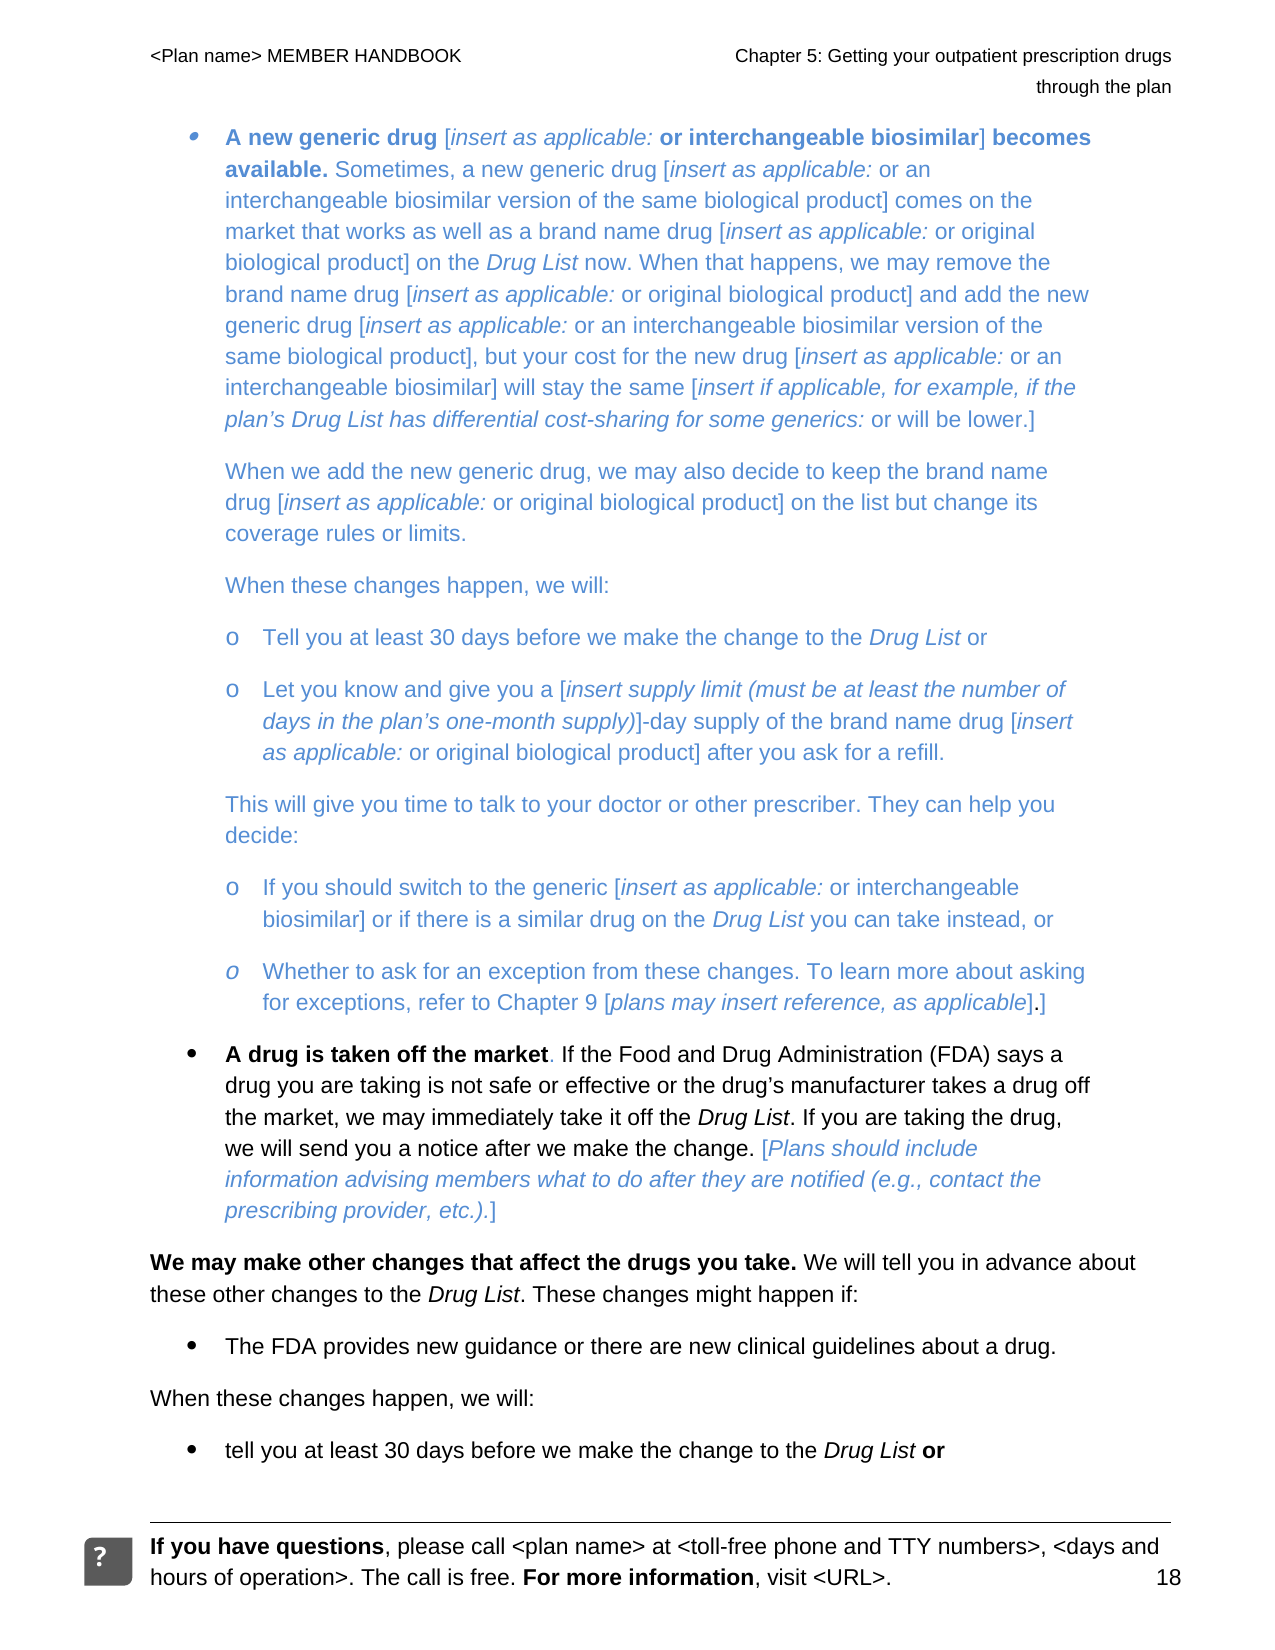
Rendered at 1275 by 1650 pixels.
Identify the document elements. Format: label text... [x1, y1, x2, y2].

list We may make other changes that affect the drugs you take. We will tell you in advance about these other changes to the Drug List. These changes might happen if: [150, 1246, 1171, 1308]
list The FDA provides new guidance or there are new clinical guidelines about a drug. [187, 1329, 1096, 1360]
text When we add the new generic drug, we may also decide to keep the brand name drug [insert as applicable: or original biological product] on the list but change its coverage rules or limits. [225, 454, 1096, 548]
list Let you know and give you a [insert supply limit (must be at least the number of days in the plan’s one-month supply)]-day supply of the brand name drug [insert as applicable: or original biological product] after you ask for a refill. [225, 673, 1096, 767]
list Tell you at least 30 days before we make the change to the Drug List or [225, 621, 1096, 652]
list tell you at least 30 days before we make the change to the Drug List or [187, 1433, 1096, 1464]
list Whether to ask for an exception from these changes. To learn more about asking for exceptions, refer to Chapter 9 [plans may insert reference, as applicable].] [225, 954, 1096, 1017]
text When these changes happen, we will: [225, 569, 1096, 600]
list When these changes happen, we will: [150, 1381, 1171, 1412]
list A drug is taken off the market. If the Food and Drug Administration (FDA) says a drug you are taking is not safe or effective or the drug’s manufacturer takes a drug off the market, we may immediately take it off the Drug List. If you are taking the drug, we will send you a notice after we make the change. [Plans should include information advising members what to do after they are notified (e.g., contact the prescribing provider, etc.).] [187, 1037, 1096, 1225]
list If you should switch to the generic [insert as applicable: or interchangeable biosimilar] or if there is a similar drug on the Drug List you can take instead, or [225, 871, 1096, 933]
text This will give you time to talk to your doctor or other prescriber. They can help you decide: [225, 787, 1096, 850]
list A new generic drug [insert as applicable: or interchangeable biosimilar] becomes available. Sometimes, a new generic drug [insert as applicable: or an interchangeable biosimilar version of the same biological product] comes on the market that works as well as a brand name drug [insert as applicable: or original biological product] on the Drug List now. When that happens, we may remove the brand name drug [insert as applicable: or original biological product] and add the new generic drug [insert as applicable: or an interchangeable biosimilar version of the same biological product], but your cost for the new drug [insert as applicable: or an interchangeable biosimilar] will stay the same [insert if applicable, for example, if the plan’s Drug List has differential cost-sharing for some generics: or will be lower.] [187, 121, 1096, 433]
